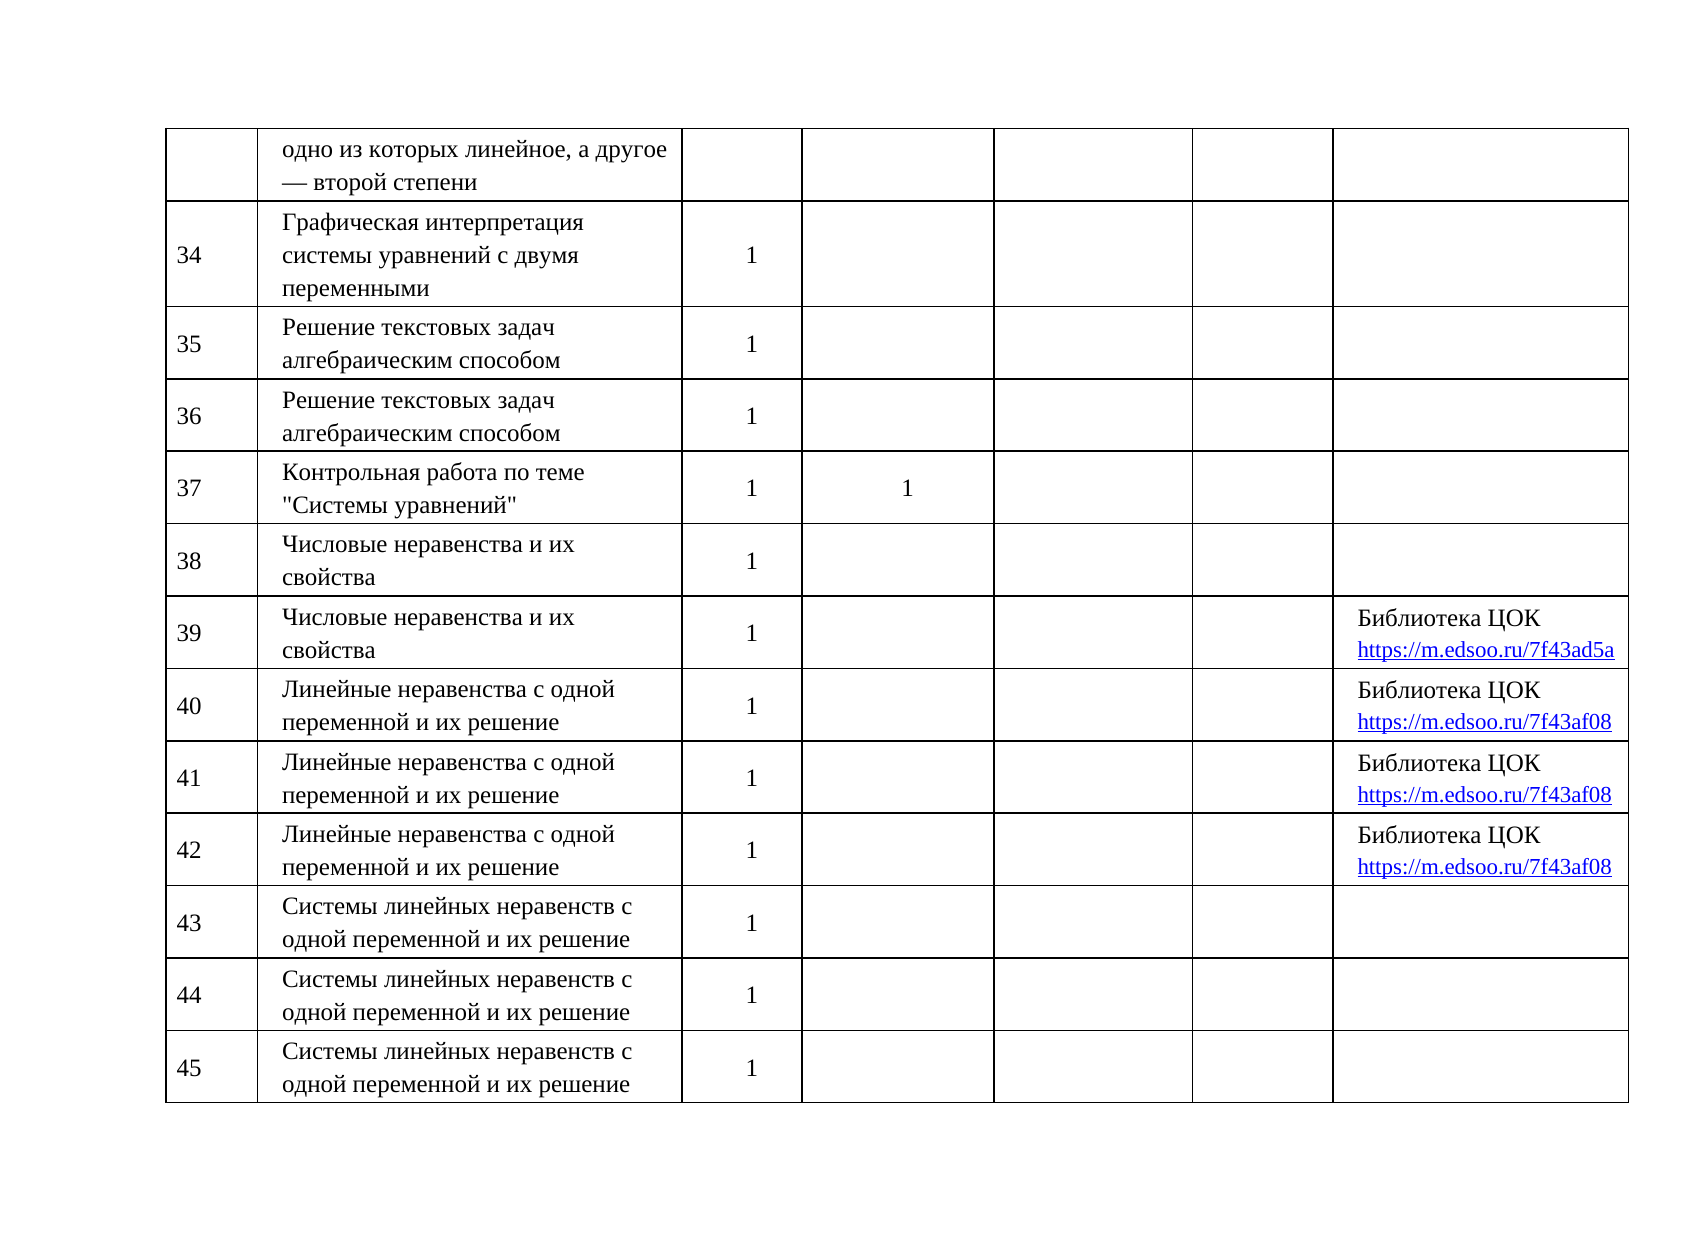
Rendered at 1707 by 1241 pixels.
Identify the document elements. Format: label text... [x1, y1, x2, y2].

table_cell [1334, 1031, 1628, 1102]
table_cell 45 [167, 1031, 257, 1102]
table_cell [995, 742, 1192, 812]
table_cell 1 [683, 669, 801, 740]
table_cell [995, 202, 1192, 306]
table_cell [803, 524, 993, 595]
table_cell 1 [683, 129, 801, 200]
table_cell 33 [167, 129, 257, 200]
table_cell 1 [683, 1031, 801, 1102]
table_cell Решение текстовых задач алгебраическим способом [258, 307, 681, 378]
table_cell [995, 959, 1192, 1029]
table_cell 42 [167, 814, 257, 885]
table_cell [803, 1031, 993, 1102]
table_cell 35 [167, 307, 257, 378]
table_cell [803, 307, 993, 378]
table_cell [1334, 202, 1628, 306]
table_cell [1334, 129, 1628, 200]
table_cell 1 [803, 452, 993, 523]
table_cell [995, 452, 1192, 523]
table_cell Системы линейных неравенств с одной переменной и их решение [258, 959, 681, 1029]
table_cell Числовые неравенства и их свойства [258, 597, 681, 667]
table_cell [1193, 307, 1332, 378]
table_cell 36 [167, 380, 257, 450]
table_cell [1193, 814, 1332, 885]
table_cell [1334, 307, 1628, 378]
table_cell [1334, 524, 1628, 595]
table_cell [1193, 959, 1332, 1029]
table_cell [995, 380, 1192, 450]
table_cell 38 [167, 524, 257, 595]
table_cell Решение текстовых задач алгебраическим способом [258, 380, 681, 450]
table_cell 39 [167, 597, 257, 667]
table_cell 1 [683, 886, 801, 957]
table_cell [995, 1031, 1192, 1102]
table_cell [1334, 959, 1628, 1029]
table_cell [1193, 886, 1332, 957]
table_cell 1 [683, 452, 801, 523]
table_cell Библиотека ЦОК https://m.edsoo.ru/7f43af08 [1334, 669, 1628, 740]
table_cell [1193, 524, 1332, 595]
table_cell 1 [683, 959, 801, 1029]
table_cell Библиотека ЦОК https://m.edsoo.ru/7f43af08 [1334, 814, 1628, 885]
table_cell [995, 129, 1192, 200]
table_cell [1334, 380, 1628, 450]
table_cell [803, 669, 993, 740]
table_cell 1 [683, 814, 801, 885]
table_cell Линейные неравенства с одной переменной и их решение [258, 669, 681, 740]
table_cell 40 [167, 669, 257, 740]
table_cell [803, 129, 993, 200]
table_cell [995, 886, 1192, 957]
table_cell [803, 814, 993, 885]
table_cell Контрольная работа по теме "Системы уравнений" [258, 452, 681, 523]
table_cell [803, 380, 993, 450]
table_cell Графическая интерпретация системы уравнений с двумя переменными [258, 202, 681, 306]
table_cell 1 [683, 524, 801, 595]
table_cell [1193, 597, 1332, 667]
table_cell Библиотека ЦОК https://m.edsoo.ru/7f43af08 [1334, 742, 1628, 812]
table_cell 1 [683, 202, 801, 306]
table_cell [1193, 202, 1332, 306]
table_cell [1193, 380, 1332, 450]
table_cell Линейные неравенства с одной переменной и их решение [258, 814, 681, 885]
table_cell 34 [167, 202, 257, 306]
table_cell [803, 886, 993, 957]
table_cell Числовые неравенства и их свойства [258, 524, 681, 595]
table_cell 44 [167, 959, 257, 1029]
table_cell 1 [683, 380, 801, 450]
table_cell [1193, 129, 1332, 200]
table_cell [995, 597, 1192, 667]
table_cell [803, 597, 993, 667]
table_cell [995, 814, 1192, 885]
table_cell [995, 524, 1192, 595]
table_cell [803, 742, 993, 812]
table_cell [995, 307, 1192, 378]
table_cell 43 [167, 886, 257, 957]
table_cell 37 [167, 452, 257, 523]
table_cell Системы линейных неравенств с одной переменной и их решение [258, 1031, 681, 1102]
table_cell [1193, 742, 1332, 812]
table_cell [1334, 886, 1628, 957]
table_cell Библиотека ЦОК https://m.edsoo.ru/7f43ad5a [1334, 597, 1628, 667]
table_cell 1 [683, 307, 801, 378]
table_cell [258, 129, 681, 200]
table_cell Линейные неравенства с одной переменной и их решение [258, 742, 681, 812]
table_cell [1193, 1031, 1332, 1102]
table_cell [803, 959, 993, 1029]
table_cell [1193, 669, 1332, 740]
table_cell Системы линейных неравенств с одной переменной и их решение [258, 886, 681, 957]
table_cell [995, 669, 1192, 740]
table_cell [1334, 452, 1628, 523]
table_cell [803, 202, 993, 306]
table_cell 1 [683, 742, 801, 812]
table_cell [1193, 452, 1332, 523]
table_cell 41 [167, 742, 257, 812]
table_cell 1 [683, 597, 801, 667]
